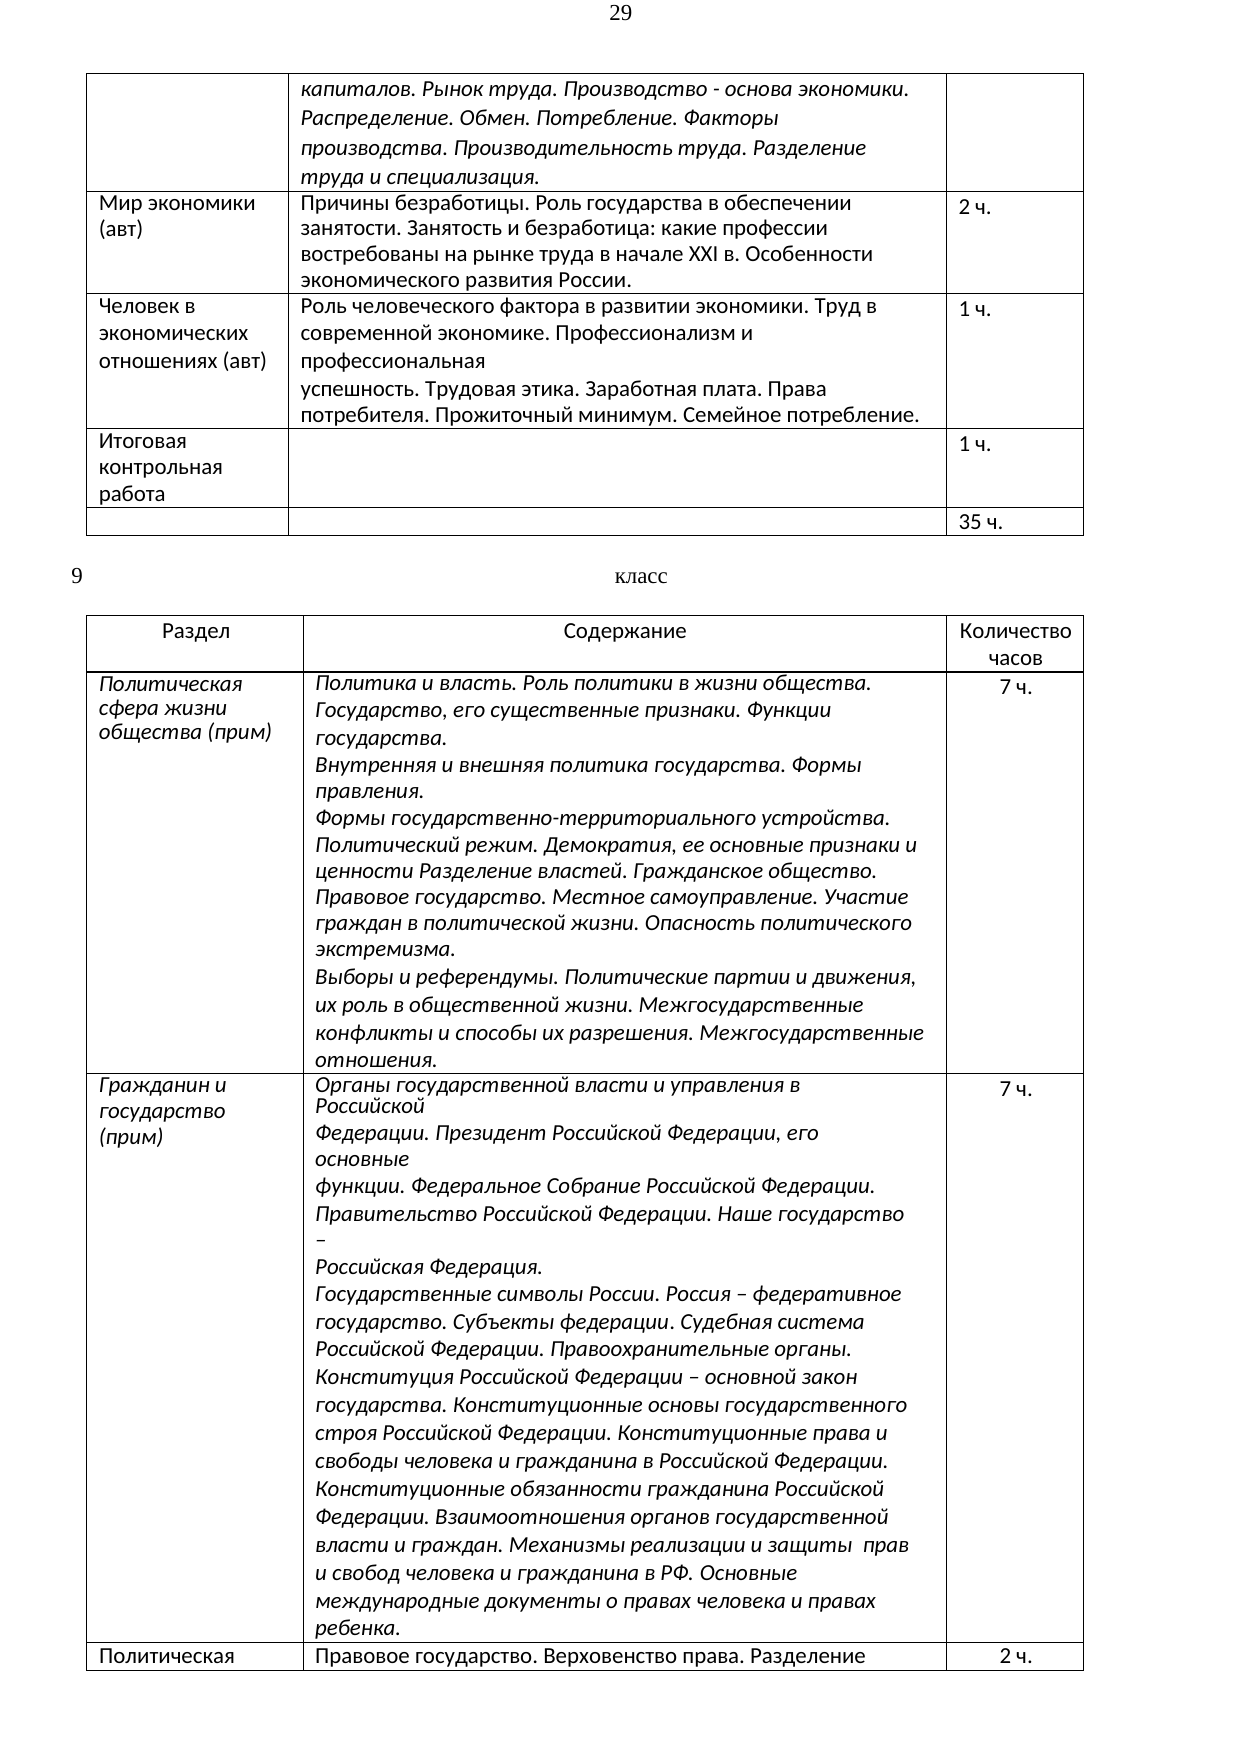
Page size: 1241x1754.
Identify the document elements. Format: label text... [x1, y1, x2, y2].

table_header [87, 74, 288, 191]
table_cell Органы государственной власти и управления в Российской Федерации. Президент Российской Федерации, его основные функции. Федеральное Собрание Российской Федерации. Правительство Российской Федерации. Наше государство – Российская Федерация. Государственные символы России. Россия – федеративное государство. Субъекты федерации. Судебная система Российской Федерации. Правоохранительные органы. Конституция Российской Федерации – основной закон государства. Конституционные основы государственного строя Российской Федерации. Конституционные права и свободы человека и гражданина в Российской Федерации. Конституционные обязанности гражданина Российской Федерации. Взаимоотношения органов государственной власти и граждан. Механизмы реализации и защиты прав и свобод человека и гражданина в РФ. Основные международные документы о правах человека и правах ребенка. [304, 1074, 946, 1642]
table_cell [289, 429, 946, 507]
table_header Количество часов [947, 616, 1083, 671]
table_cell 2 ч. [947, 1643, 1083, 1670]
table_cell 35 ч. [947, 508, 1083, 535]
table_header Раздел [87, 616, 303, 671]
table_cell 1 ч. [947, 294, 1083, 428]
table_cell Причины безработицы. Роль государства в обеспечении занятости. Занятость и безработица: какие профессии востребованы на рынке труда в начале XXI в. Особенности экономического развития России. [289, 192, 946, 293]
table_cell [289, 508, 946, 535]
table_cell 7 ч. [947, 1074, 1083, 1642]
table_cell 1 ч. [947, 429, 1083, 507]
table_cell Политическая сфера жизни общества (прим) [87, 673, 303, 1073]
table_header капиталов. Рынок труда. Производство - основа экономики. Распределение. Обмен. Потребление. Факторы производства. Производительность труда. Разделение труда и специализация. [289, 74, 946, 191]
table_cell Роль человеческого фактора в развитии экономики. Труд в современной экономике. Профессионализм и профессиональная успешность. Трудовая этика. Заработная плата. Права потребителя. Прожиточный минимум. Семейное потребление. [289, 294, 946, 428]
table_cell Политическая [87, 1643, 303, 1670]
table_cell [87, 508, 288, 535]
list класс [71, 562, 1194, 588]
table_cell 2 ч. [947, 192, 1083, 293]
table_cell Гражданин и государство (прим) [87, 1074, 303, 1642]
table_cell 7 ч. [947, 673, 1083, 1073]
table_cell Политика и власть. Роль политики в жизни общества. Государство, его существенные признаки. Функции государства. Внутренняя и внешняя политика государства. Формы правления. Формы государственно-территориального устройства. Политический режим. Демократия, ее основные признаки и ценности Разделение властей. Гражданское общество. Правовое государство. Местное самоуправление. Участие граждан в политической жизни. Опасность политического экстремизма. Выборы и референдумы. Политические партии и движения, их роль в общественной жизни. Межгосударственные конфликты и способы их разрешения. Межгосударственные отношения. [304, 673, 946, 1073]
table_cell Итоговая контрольная работа [87, 429, 288, 507]
table_header Содержание [304, 616, 946, 671]
table_cell Правовое государство. Верховенство права. Разделение [304, 1643, 946, 1670]
table_cell Человек в экономических отношениях (авт) [87, 294, 288, 428]
table_cell Мир экономики (авт) [87, 192, 288, 293]
table_header [947, 74, 1083, 191]
